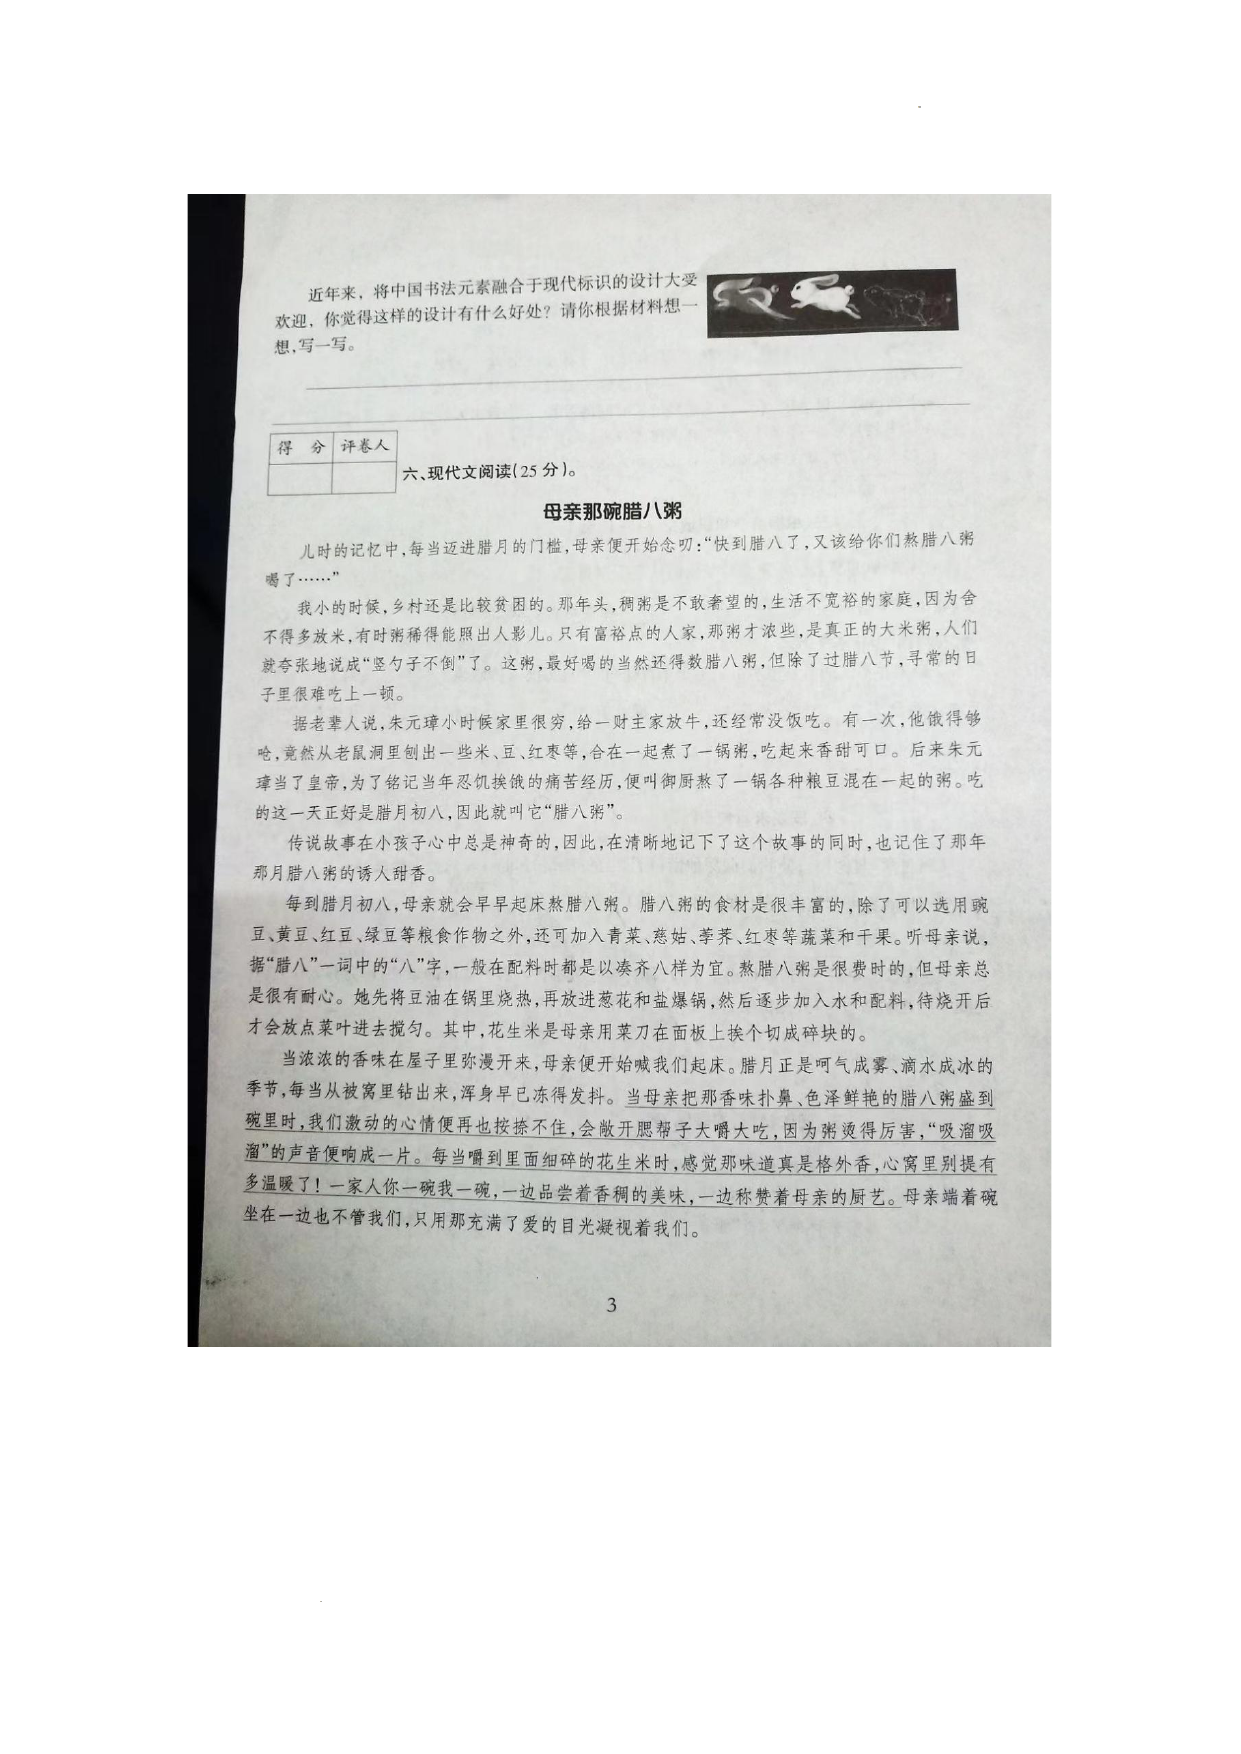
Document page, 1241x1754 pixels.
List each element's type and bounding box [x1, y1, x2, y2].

picture [187, 194, 1052, 1347]
